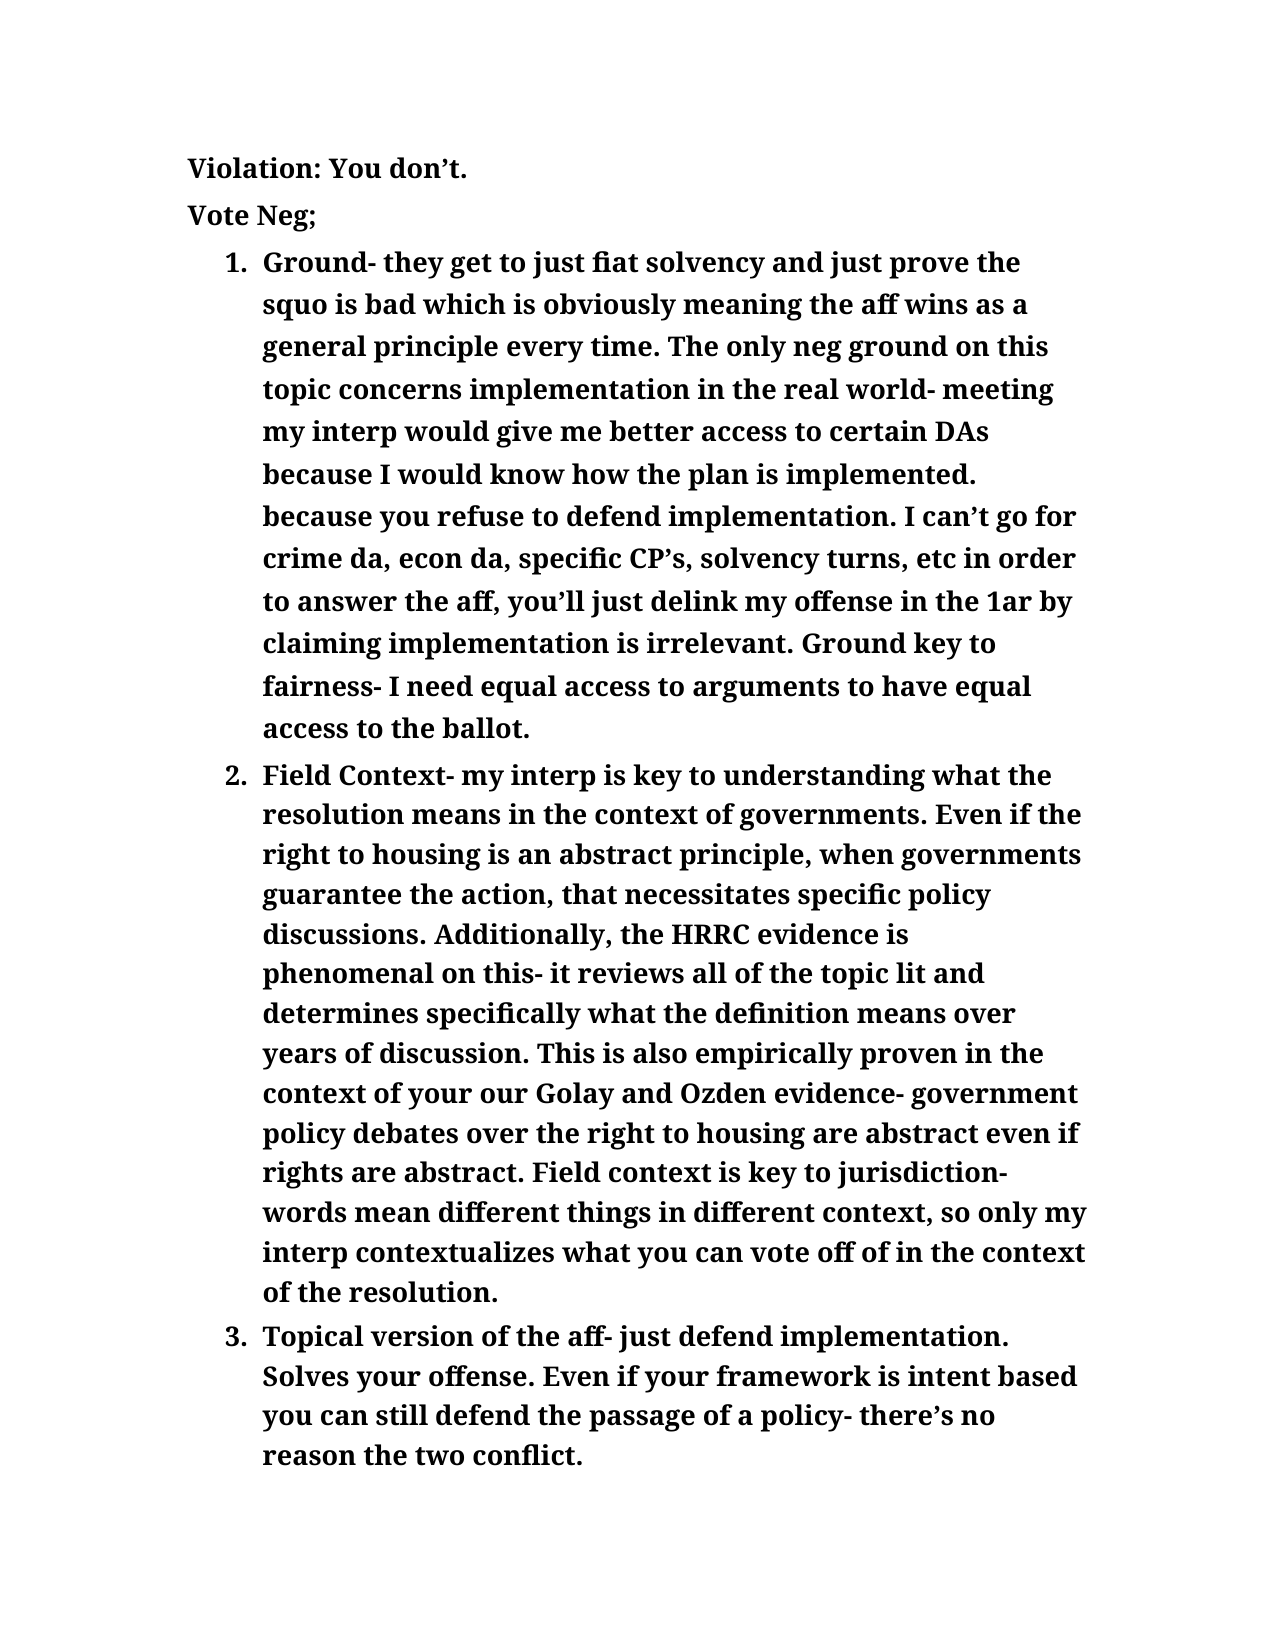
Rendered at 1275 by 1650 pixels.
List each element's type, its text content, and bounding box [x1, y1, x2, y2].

subtitle Field Context- my interp is key to understanding what the resolution means in the context of governments. Even if the right to housing is an abstract principle, when governments guarantee the action, that necessitates specific policy discussions. Additionally, the HRRC evidence is phenomenal on this- it reviews all of the topic lit and determines specifically what the definition means over years of discussion. This is also empirically proven in the context of your our Golay and Ozden evidence- government policy debates over the right to housing are abstract even if rights are abstract. Field context is key to jurisdiction- words mean different things in different context, so only my interp contextualizes what you can vote off of in the context of the resolution. [225, 756, 1087, 1310]
subtitle Topical version of the aff- just defend implementation. Solves your offense. Even if your framework is intent based you can still defend the passage of a policy- there’s no reason the two conflict. [225, 1317, 1087, 1473]
subtitle Vote Neg; [187, 197, 1087, 233]
subtitle Violation: You don’t. [187, 150, 1087, 187]
subtitle Ground- they get to just fiat solvency and just prove the squo is bad which is obviously meaning the aff wins as a general principle every time. The only neg ground on this topic concerns implementation in the real world- meeting my interp would give me better access to certain DAs because I would know how the plan is implemented. because you refuse to defend implementation. I can’t go for crime da, econ da, specific CP’s, solvency turns, etc in order to answer the aff, you’ll just delink my offense in the 1ar by claiming implementation is irrelevant. Ground key to fairness- I need equal access to arguments to have equal access to the ballot. [225, 243, 1087, 746]
